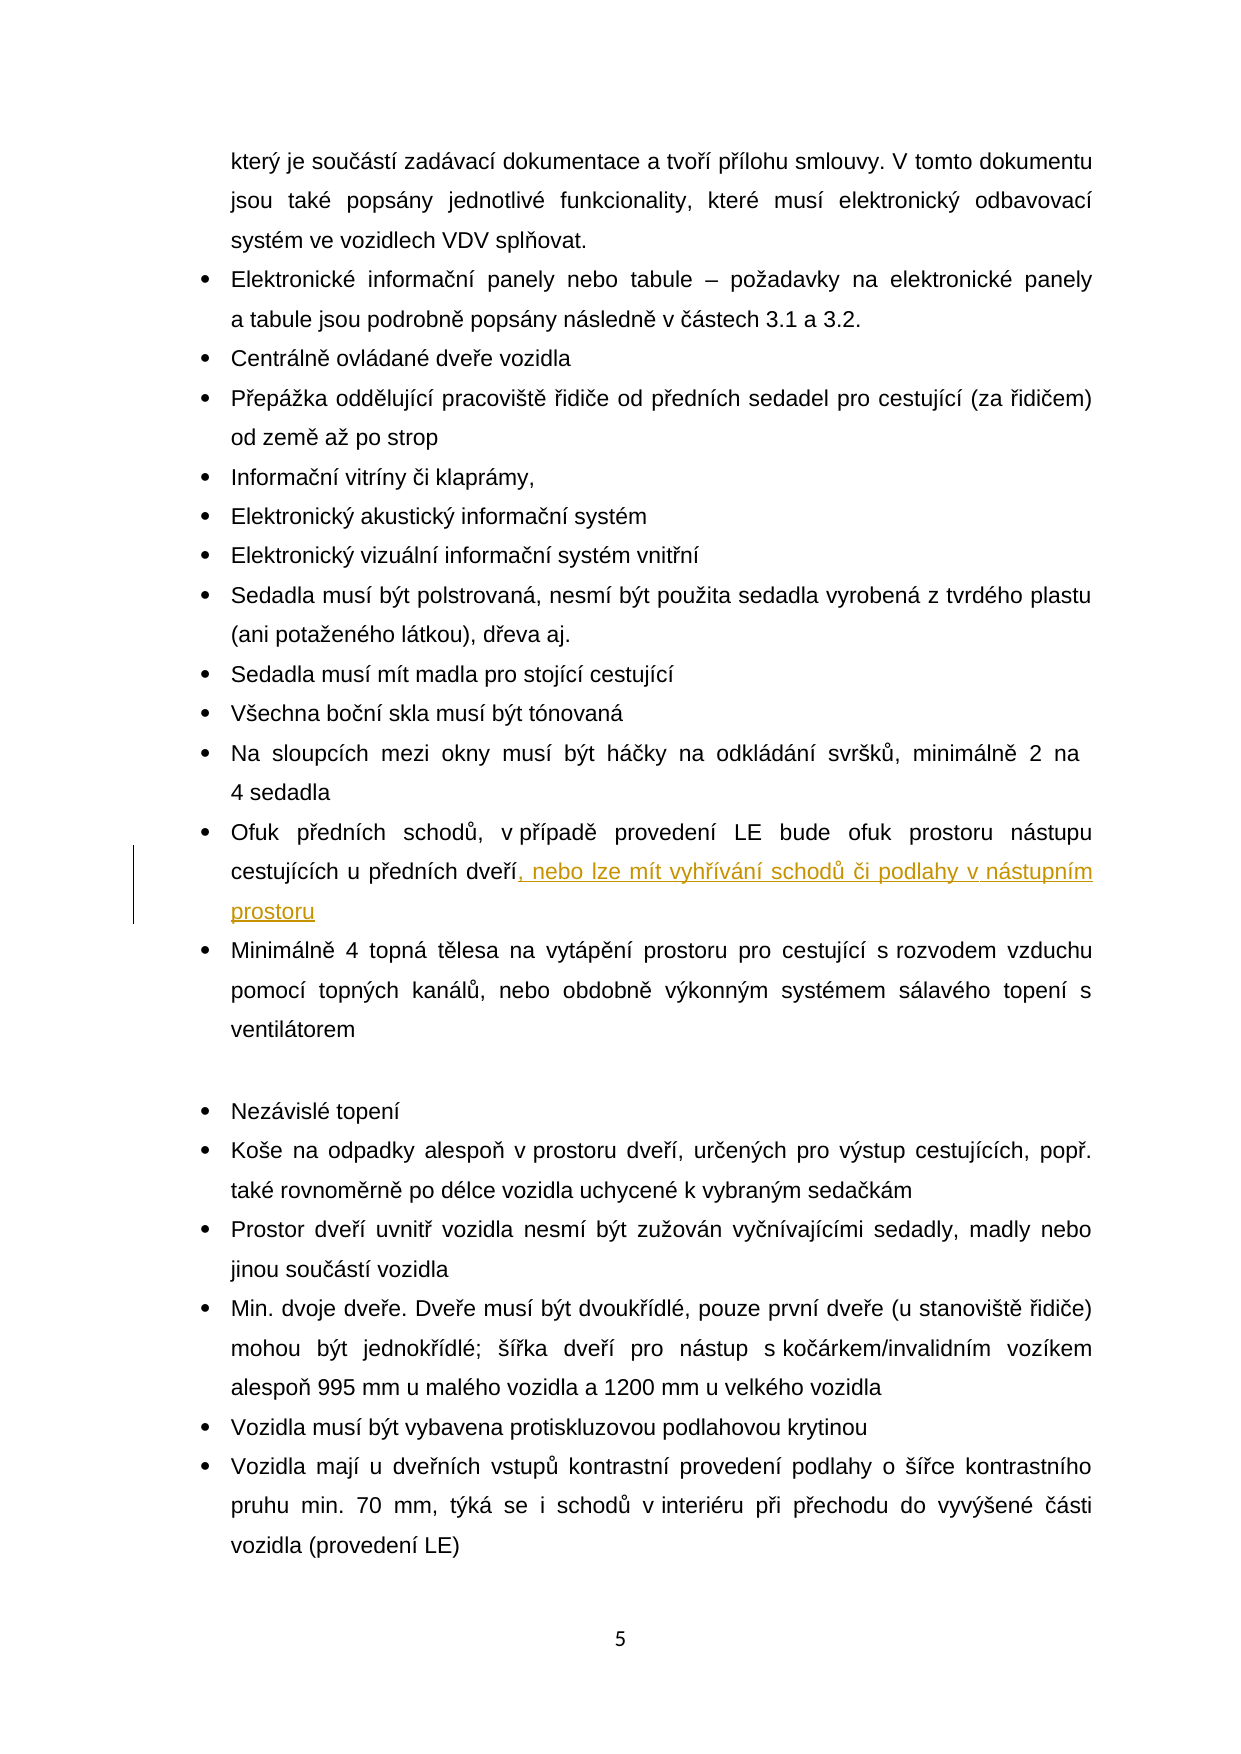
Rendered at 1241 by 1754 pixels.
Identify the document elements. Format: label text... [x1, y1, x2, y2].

list Sedadla musí být polstrovaná, nesmí být použita sedadla vyrobená z tvrdého plastu (ani potaženého látkou), dřeva aj. [201, 582, 1093, 648]
list Vozidla musí být vybavena protiskluzovou podlahovou krytinou [201, 1413, 1093, 1440]
list Centrálně ovládané dveře vozidla [201, 345, 1093, 371]
list Elektronický akustický informační systém [201, 503, 1093, 529]
list Min. dvoje dveře. Dveře musí být dvoukřídlé, pouze první dveře (u stanoviště řidiče) mohou být jednokřídlé; šířka dveří pro nástup s kočárkem/invalidním vozíkem alespoň 995 mm u malého vozidla a 1200 mm u velkého vozidla [201, 1295, 1093, 1400]
list Prostor dveří uvnitř vozidla nesmí být zužován vyčnívajícími sedadly, madly nebo jinou součástí vozidla [201, 1216, 1093, 1282]
list Elektronické informační panely nebo tabule – požadavky na elektronické panely a tabule jsou podrobně popsány následně v částech 3.1 a 3.2. [201, 266, 1093, 332]
list Vozidla mají u dveřních vstupů kontrastní provedení podlahy o šířce kontrastního pruhu min. 70 mm, týká se i schodů v interiéru při přechodu do vyvýšené části vozidla (provedení LE) [201, 1453, 1093, 1558]
list Koše na odpadky alespoň v prostoru dveří, určených pro výstup cestujících, popř. také rovnoměrně po délce vozidla uchycené k vybraným sedačkám [201, 1137, 1093, 1203]
list Minimálně 4 topná tělesa na vytápění prostoru pro cestující s rozvodem vzduchu pomocí topných kanálů, nebo obdobně výkonným systémem sálavého topení s ventilátorem [201, 937, 1093, 1042]
list Ofuk předních schodů, v případě provedení LE bude ofuk prostoru nástupu cestujících u předních dveří [201, 819, 1093, 924]
list Sedadla musí mít madla pro stojící cestující [201, 661, 1093, 687]
list Přepážka oddělující pracoviště řidiče od předních sedadel pro cestující (za řidičem) od země až po strop [201, 384, 1093, 450]
list Na sloupcích mezi okny musí být háčky na odkládání svršků, minimálně 2 na 4 sedadla [201, 740, 1093, 806]
list Nezávislé topení [201, 1098, 1093, 1124]
list Informační vitríny či klaprámy, [201, 463, 1093, 490]
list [201, 148, 1093, 253]
list Elektronický vizuální informační systém vnitřní [201, 542, 1093, 569]
list Všechna boční skla musí být tónovaná [201, 700, 1093, 727]
